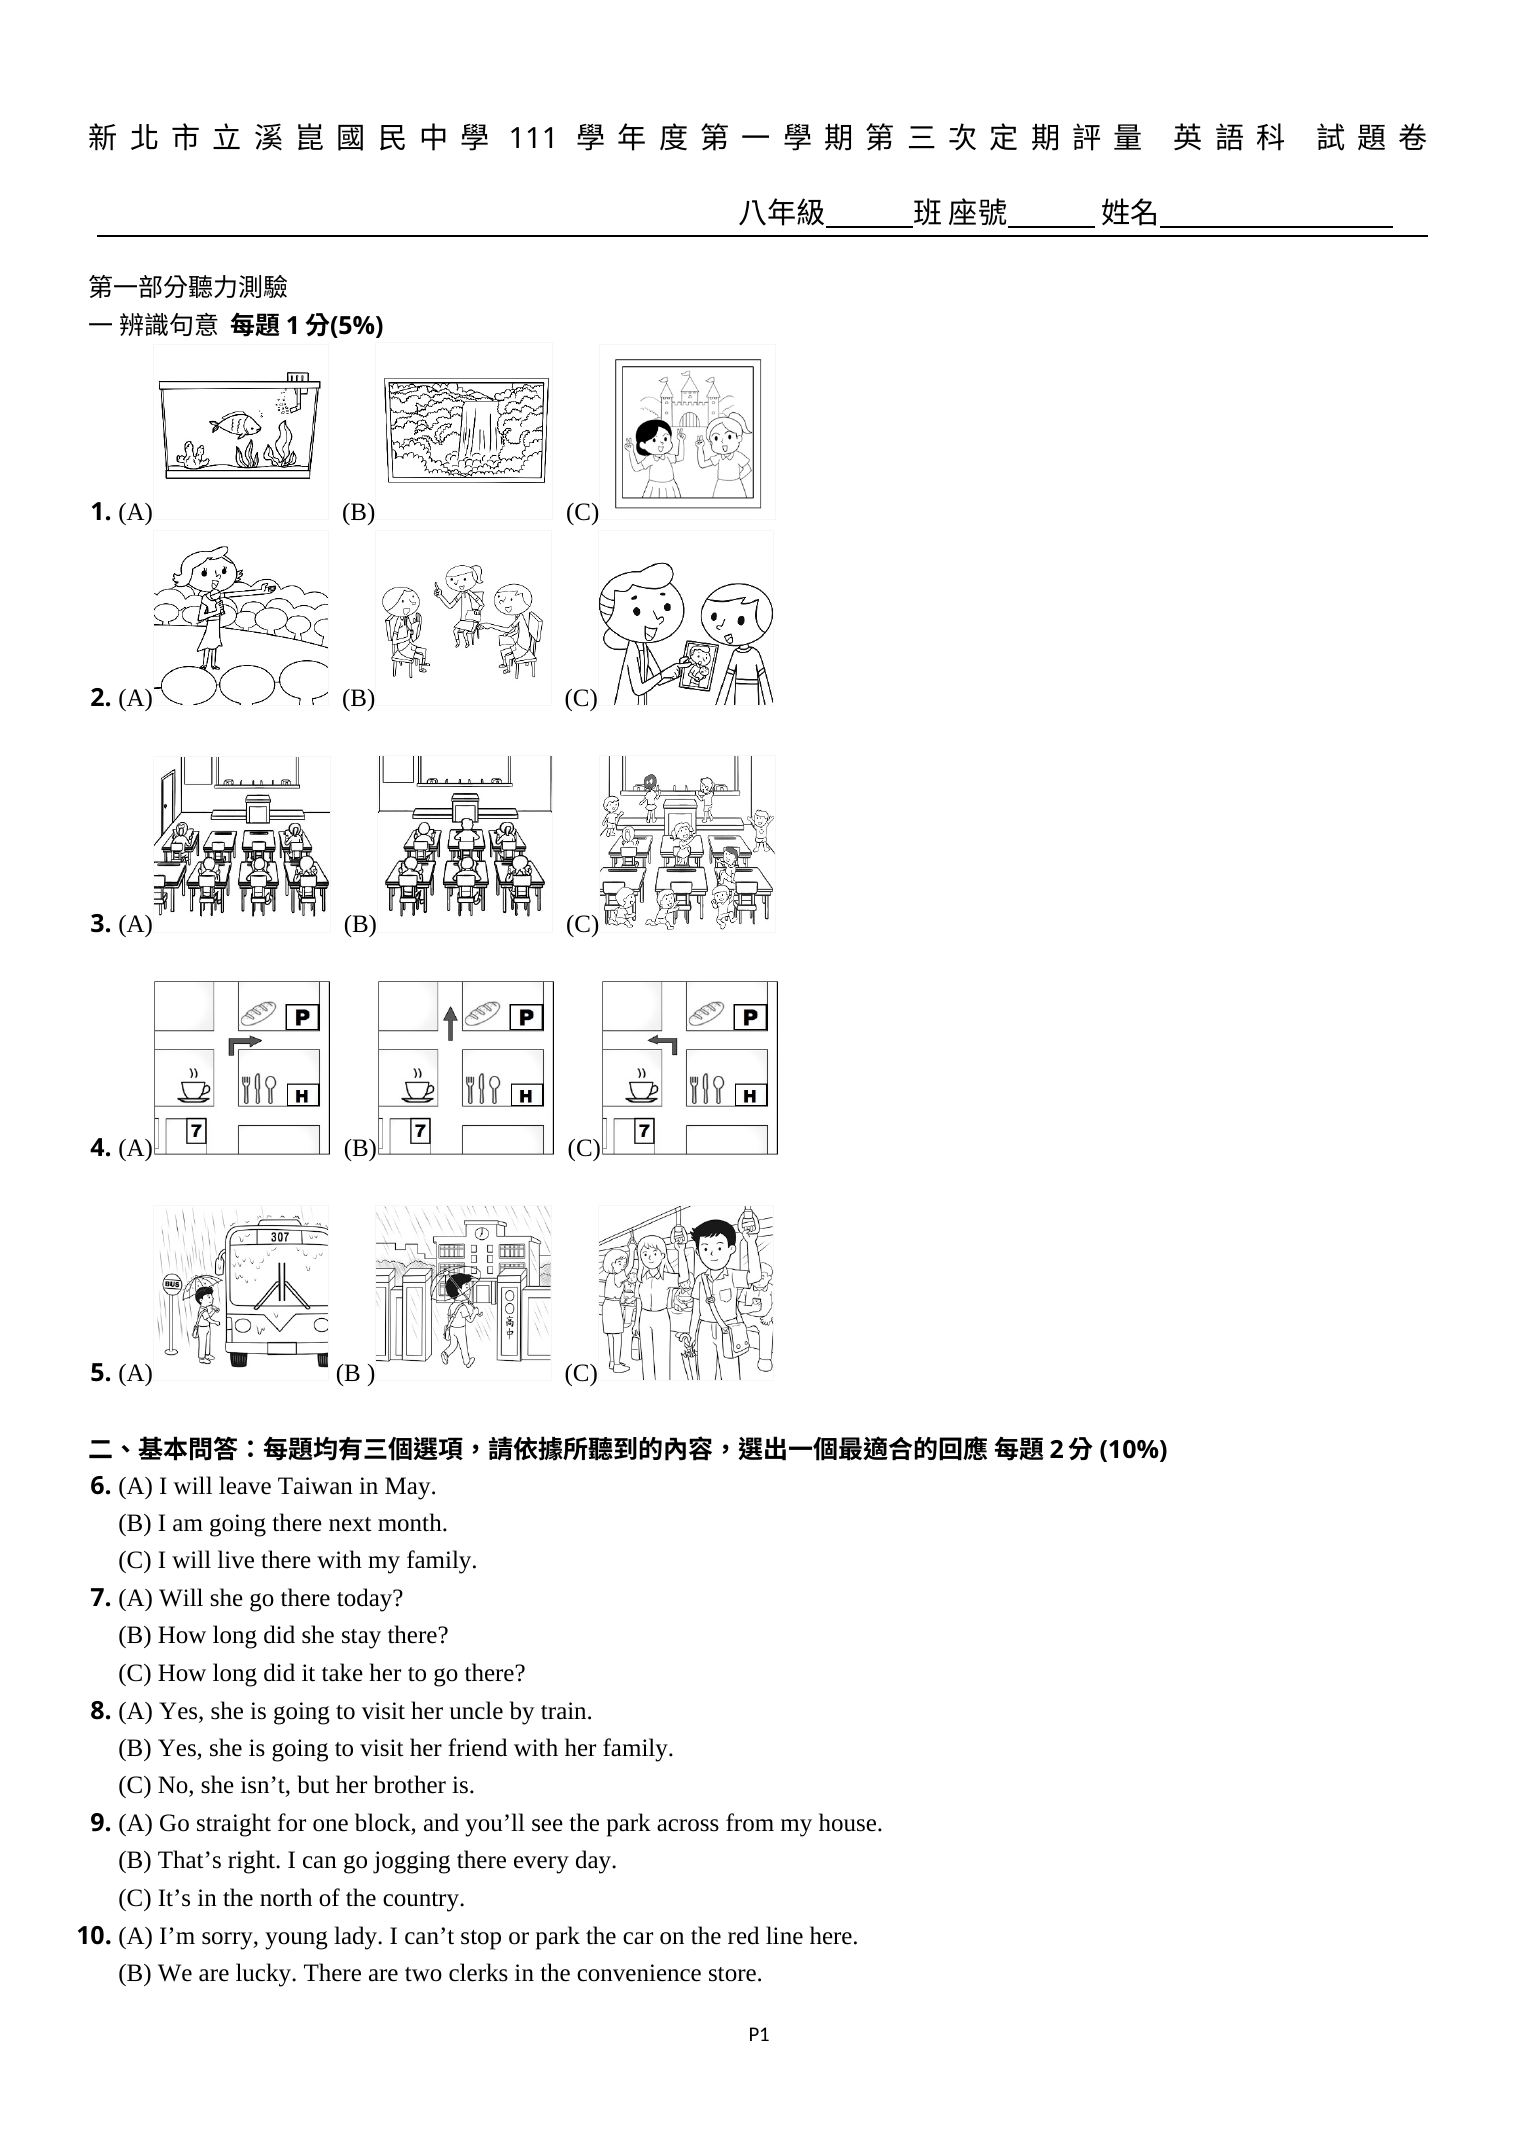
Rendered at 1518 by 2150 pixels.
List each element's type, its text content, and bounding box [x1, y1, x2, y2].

picture [378, 756, 552, 932]
list (A) (B) (C) [118, 342, 1429, 530]
picture [600, 979, 779, 1157]
picture [154, 757, 330, 932]
list (A) Will she go there today? (B) How long did she stay there? (C) How long did it take her to go there? [118, 1578, 1429, 1691]
picture [376, 1206, 551, 1380]
picture [154, 531, 328, 705]
text 一 辨識句意 每題1分(5%) [89, 305, 1429, 342]
text 八年級 班 座號 姓名 [738, 173, 1429, 248]
picture [600, 756, 775, 932]
text 二、基本問答：每題均有三個選項，請依據所聽到的內容，選出一個最適合的回應 每題2分 (10%) [89, 1430, 1429, 1466]
picture [600, 345, 775, 519]
picture [599, 1206, 773, 1380]
list (A) Go straight for one block, and you’ll see the park across from my house. (B) That’s right. I can go jogging there every day. (C) It’s in the north of the country. [118, 1803, 1429, 1916]
list (A) I will leave Taiwan in May. (B) I am going there next month. (C) I will live there with my family. [118, 1466, 1429, 1578]
picture [152, 979, 331, 1157]
text 第一部分聽力測驗 [89, 267, 1429, 305]
list (A) Yes, she is going to visit her uncle by train. (B) Yes, she is going to visit her friend with her family. (C) No, she isn’t, but her brother is. [118, 1691, 1429, 1803]
text 新北市立溪崑國民中學111學年度第一學期第三次定期評量 英語科 試題卷 [89, 98, 1429, 173]
picture [154, 1206, 328, 1380]
picture [376, 979, 555, 1157]
picture [154, 345, 328, 519]
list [118, 1916, 1429, 1991]
picture [599, 531, 773, 705]
picture [376, 531, 551, 705]
